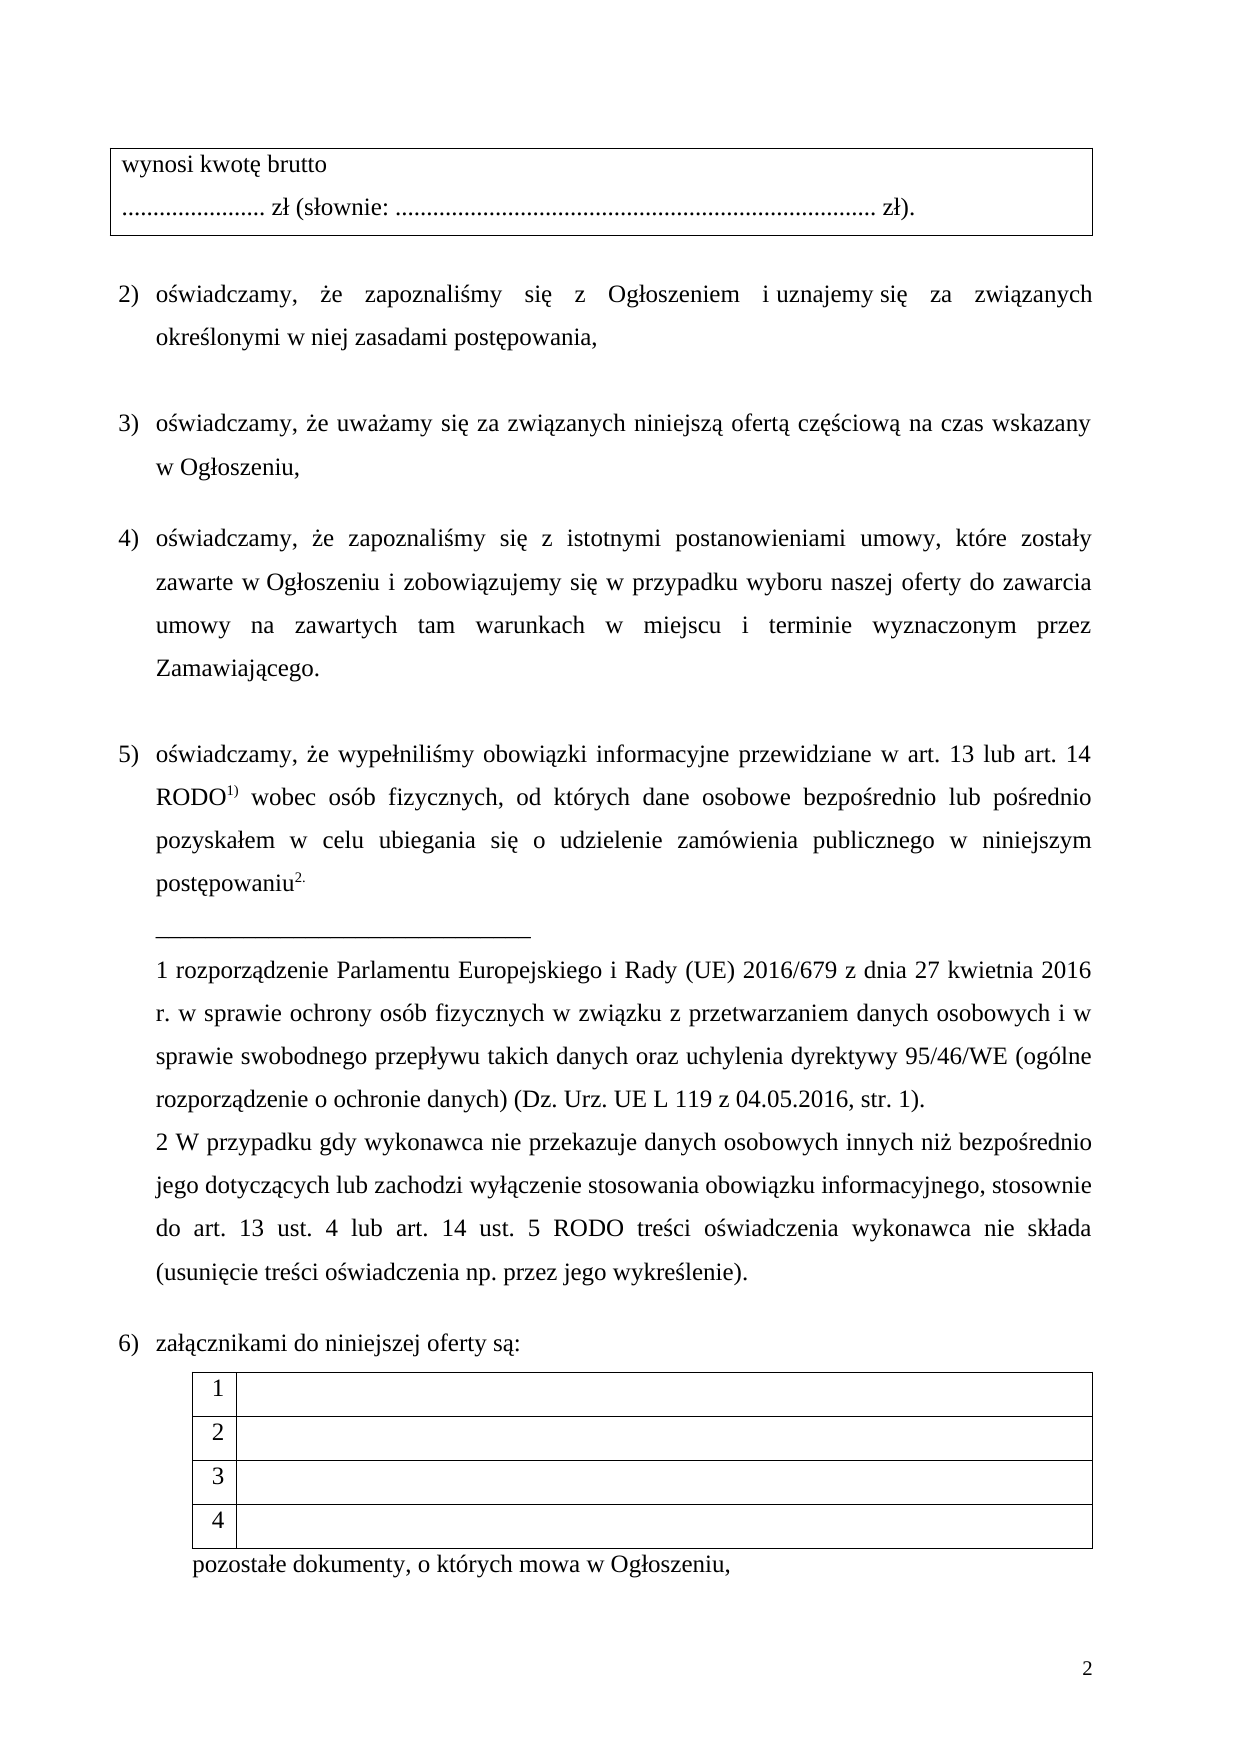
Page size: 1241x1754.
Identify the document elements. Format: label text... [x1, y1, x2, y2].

text pozostałe dokumenty, o których mowa w Ogłoszeniu, [192, 1549, 1092, 1578]
table_cell 4 [193, 1505, 236, 1548]
text 1 rozporządzenie Parlamentu Europejskiego i Rady (UE) 2016/679 z dnia 27 kwietnia 2016 r. w sprawie ochrony osób fizycznych w związku z przetwarzaniem danych osobowych i w sprawie swobodnego przepływu takich danych oraz uchylenia dyrektywy 95/46/WE (ogólne rozporządzenie o ochronie danych) (Dz. Urz. UE L 119 z 04.05.2016, str. 1). [156, 955, 1092, 1113]
list oświadczamy, że wypełniliśmy obowiązki informacyjne przewidziane w art. 13 lub art. 14 RODO1) wobec osób fizycznych, od których dane osobowe bezpośrednio lub pośrednio pozyskałem w celu ubiegania się o udzielenie zamówienia publicznego w niniejszym postępowaniu2. [118, 739, 1092, 897]
text ______________________________ [156, 912, 1092, 940]
table_header [237, 1373, 1092, 1416]
list oświadczamy, że zapoznaliśmy się z Ogłoszeniem i uznajemy się za związanych określonymi w niej zasadami postępowania, [118, 279, 1092, 351]
list oświadczamy, że uważamy się za związanych niniejszą ofertą częściową na czas wskazany w Ogłoszeniu, [118, 408, 1092, 480]
table_cell [237, 1417, 1092, 1460]
table_cell 2 [193, 1417, 236, 1460]
list załącznikami do niniejszej oferty są: [118, 1328, 1092, 1357]
table_cell [237, 1461, 1092, 1504]
list oświadczamy, że zapoznaliśmy się z istotnymi postanowieniami umowy, które zostały zawarte w Ogłoszeniu i zobowiązujemy się w przypadku wyboru naszej oferty do zawarcia umowy na zawartych tam warunkach w miejscu i terminie wyznaczonym przez Zamawiającego. [118, 523, 1092, 682]
table_cell [237, 1505, 1092, 1548]
table_header 1 [193, 1373, 236, 1416]
text 2 W przypadku gdy wykonawca nie przekazuje danych osobowych innych niż bezpośrednio jego dotyczących lub zachodzi wyłączenie stosowania obowiązku informacyjnego, stosownie do art. 13 ust. 4 lub art. 14 ust. 5 RODO treści oświadczenia wykonawca nie składa (usunięcie treści oświadczenia np. przez jego wykreślenie). [156, 1127, 1092, 1285]
table_cell 3 [193, 1461, 236, 1504]
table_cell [111, 149, 1092, 235]
